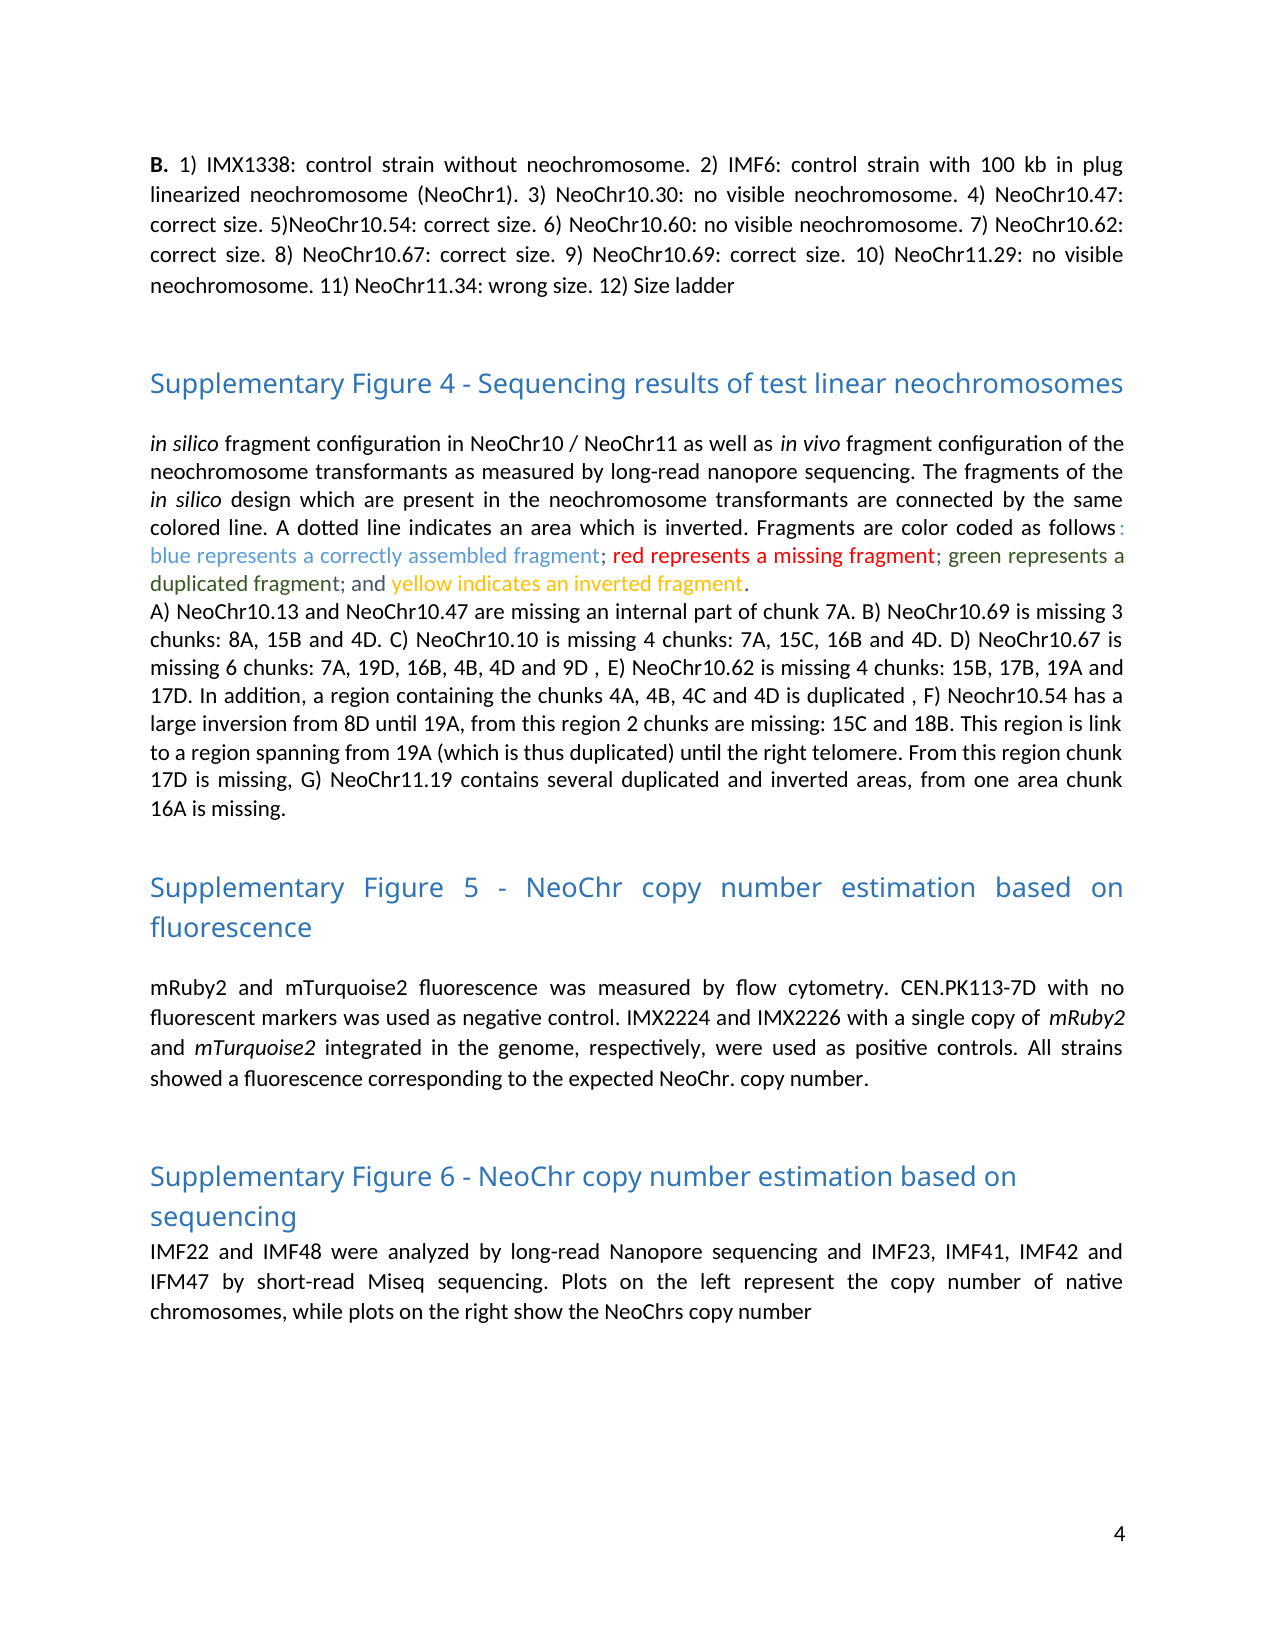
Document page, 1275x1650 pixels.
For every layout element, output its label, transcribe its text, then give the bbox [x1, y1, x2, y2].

text A) NeoChr10.13 and NeoChr10.47 are missing an internal part of chunk 7A. B) NeoChr10.69 is missing 3 chunks: 8A, 15B and 4D. C) NeoChr10.10 is missing 4 chunks: 7A, 15C, 16B and 4D. D) NeoChr10.67 is missing 6 chunks: 7A, 19D, 16B, 4B, 4D and 9D , E) NeoChr10.62 is missing 4 chunks: 15B, 17B, 19A and 17D. In addition, a region containing the chunks 4A, 4B, 4C and 4D is duplicated , F) Neochr10.54 has a large inversion from 8D until 19A, from this region 2 chunks are missing: 15C and 18B. This region is link to a region spanning from 19A (which is thus duplicated) until the right telomere. From this region chunk 17D is missing, G) NeoChr11.19 contains several duplicated and inverted areas, from one area chunk 16A is missing. [150, 597, 1125, 822]
text IMF22 and IMF48 were analyzed by long-read Nanopore sequencing and IMF23, IMF41, IMF42 and IFM47 by short-read Miseq sequencing. Plots on the left represent the copy number of native chromosomes, while plots on the right show the NeoChrs copy number [150, 1237, 1125, 1326]
text mRuby2 and mTurquoise2 fluorescence was measured by flow cytometry. CEN.PK113-7D with no fluorescent markers was used as negative control. IMX2224 and IMX2226 with a single copy of mRuby2 and mTurquoise2 integrated in the genome, respectively, were used as positive controls. All strains showed a fluorescence corresponding to the expected NeoChr. copy number. [150, 973, 1125, 1092]
text in silico fragment configuration in NeoChr10 / NeoChr11 as well as in vivo fragment configuration of the neochromosome transformants as measured by long-read nanopore sequencing. The fragments of the in silico design which are present in the neochromosome transformants are connected by the same colored line. A dotted line indicates an area which is inverted. Fragments are color coded as follows: blue represents a correctly assembled fragment; red represents a missing fragment; green represents a duplicated fragment; and yellow indicates an inverted fragment. [150, 429, 1125, 597]
text Supplementary Figure 6 - NeoChr copy number estimation based on sequencing [150, 1157, 1125, 1234]
text B. 1) IMX1338: control strain without neochromosome. 2) IMF6: control strain with 100 kb in plug linearized neochromosome (NeoChr1). 3) NeoChr10.30: no visible neochromosome. 4) NeoChr10.47: correct size. 5)NeoChr10.54: correct size. 6) NeoChr10.60: no visible neochromosome. 7) NeoChr10.62: correct size. 8) NeoChr10.67: correct size. 9) NeoChr10.69: correct size. 10) NeoChr11.29: no visible neochromosome. 11) NeoChr11.34: wrong size. 12) Size ladder [150, 150, 1125, 299]
